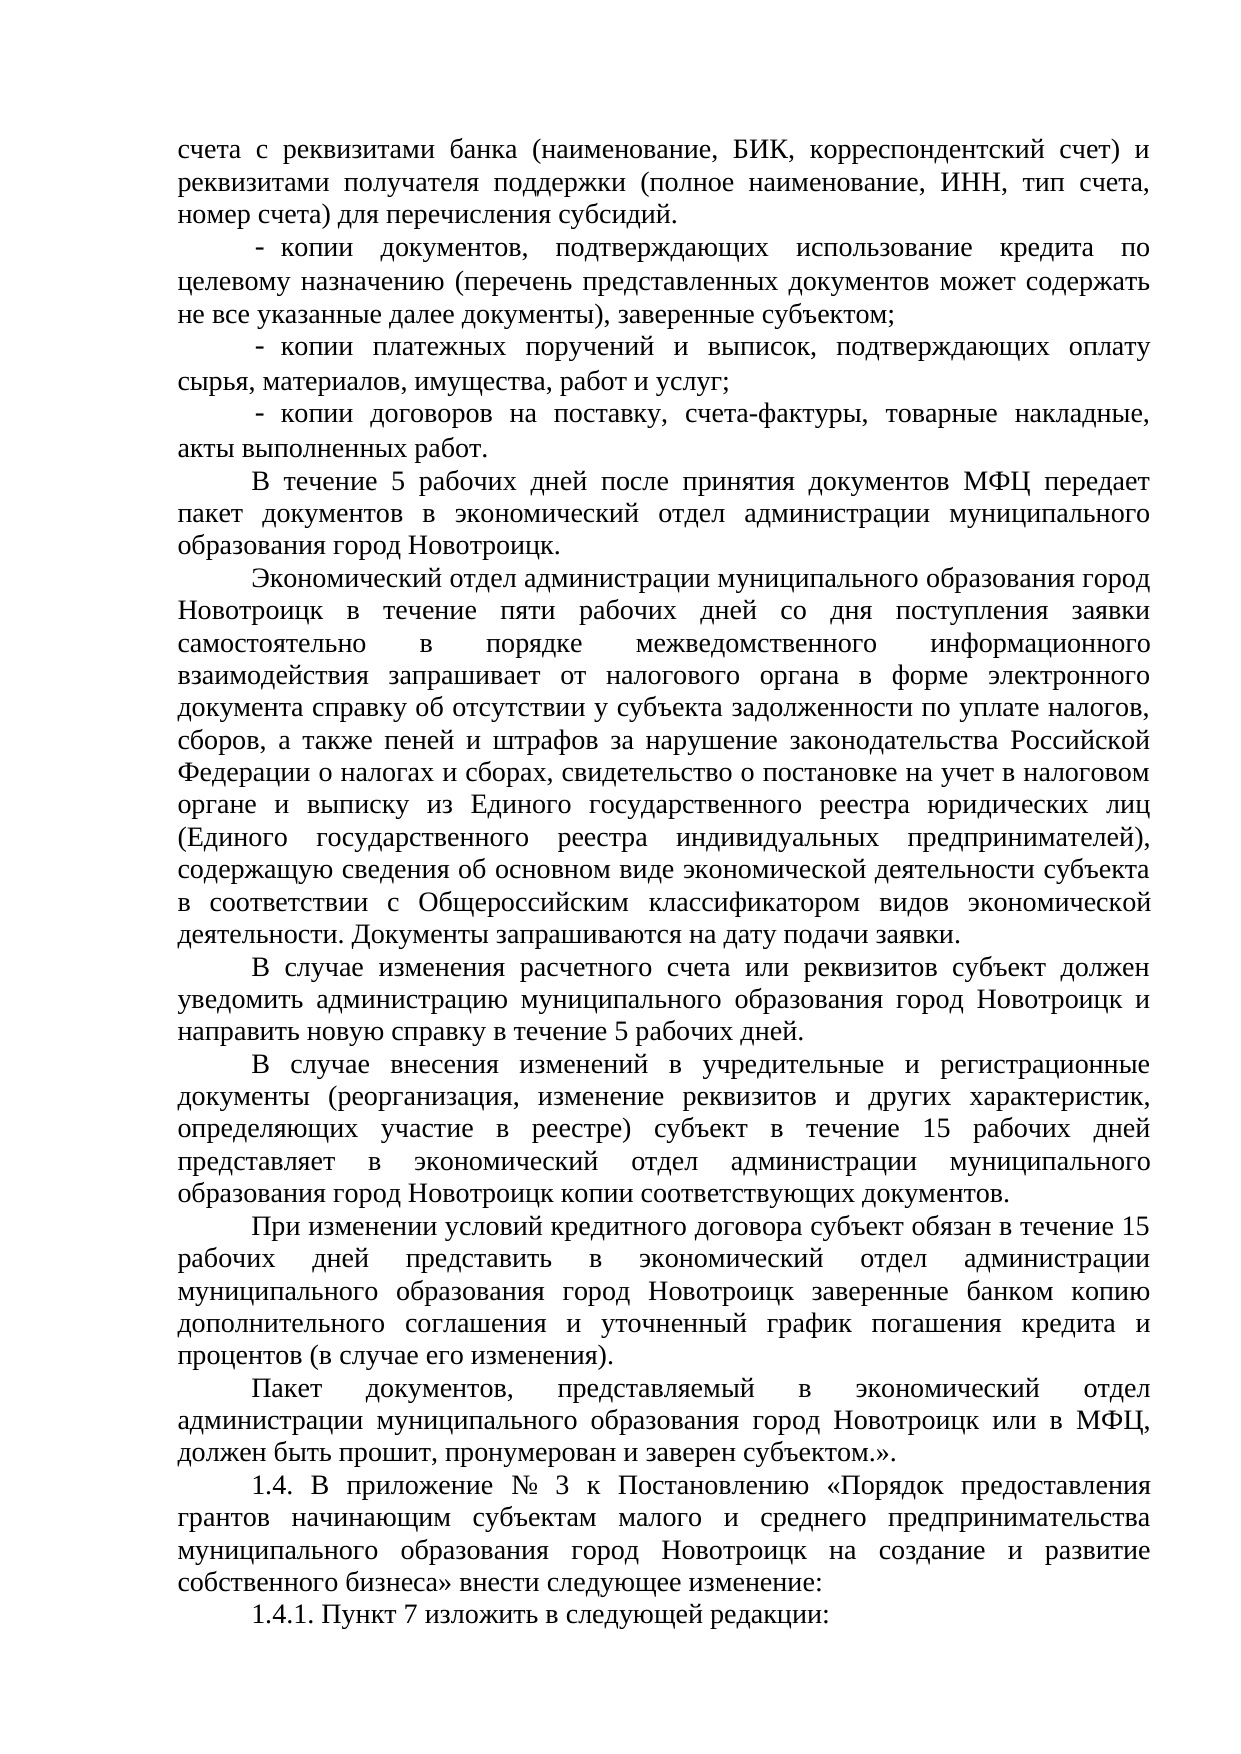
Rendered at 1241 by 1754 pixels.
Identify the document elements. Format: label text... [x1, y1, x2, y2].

text При изменении условий кредитного договора субъект обязан в течение 15 рабочих дней представить в экономический отдел администрации муниципального образования город Новотроицк заверенные банком копию дополнительного соглашения и уточненный график погашения кредита и процентов (в случае его изменения). [177, 1209, 1152, 1371]
text В течение 5 рабочих дней после принятия документов МФЦ передает пакет документов в экономический отдел администрации муниципального образования город Новотроицк. [177, 464, 1152, 561]
title 1.4. В приложение № 3 к Постановлению «Порядок предоставления грантов начинающим субъектам малого и среднего предпринимательства муниципального образования город Новотроицк на создание и развитие собственного бизнеса» внести следующее изменение: [177, 1468, 1152, 1597]
text В случае изменения расчетного счета или реквизитов субъект должен уведомить администрацию муниципального образования город Новотроицк и направить новую справку в течение 5 рабочих дней. [177, 949, 1152, 1047]
list 1.4.1. Пункт 7 изложить в следующей редакции: [177, 1597, 1152, 1630]
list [177, 132, 1152, 230]
text Пакет документов, представляемый в экономический отдел администрации муниципального образования город Новотроицк или в МФЦ, должен быть прошит, пронумерован и заверен субъектом.». [177, 1371, 1152, 1468]
list копии платежных поручений и выписок, подтверждающих оплату сырья, материалов, имущества, работ и услуг; [177, 329, 1152, 396]
text Экономический отдел администрации муниципального образования город Новотроицк в течение пяти рабочих дней со дня поступления заявки самостоятельно в порядке межведомственного информационного взаимодействия запрашивает от налогового органа в форме электронного документа справку об отсутствии у субъекта задолженности по уплате налогов, сборов, а также пеней и штрафов за нарушение законодательства Российской Федерации о налогах и сборах, свидетельство о постановке на учет в налоговом органе и выписку из Единого государственного реестра юридических лиц (Единого государственного реестра индивидуальных предпринимателей), содержащую сведения об основном виде экономической деятельности субъекта в соответствии с Общероссийским классификатором видов экономической деятельности. Документы запрашиваются на дату подачи заявки. [177, 561, 1152, 949]
text В случае внесения изменений в учредительные и регистрационные документы (реорганизация, изменение реквизитов и других характеристик, определяющих участие в реестре) субъект в течение 15 рабочих дней представляет в экономический отдел администрации муниципального образования город Новотроицк копии соответствующих документов. [177, 1047, 1152, 1209]
list копии договоров на поставку, счета-фактуры, товарные накладные, акты выполненных работ. [177, 396, 1152, 464]
list копии документов, подтверждающих использование кредита по целевому назначению (перечень представленных документов может содержать не все указанные далее документы), заверенные субъектом; [177, 230, 1152, 329]
